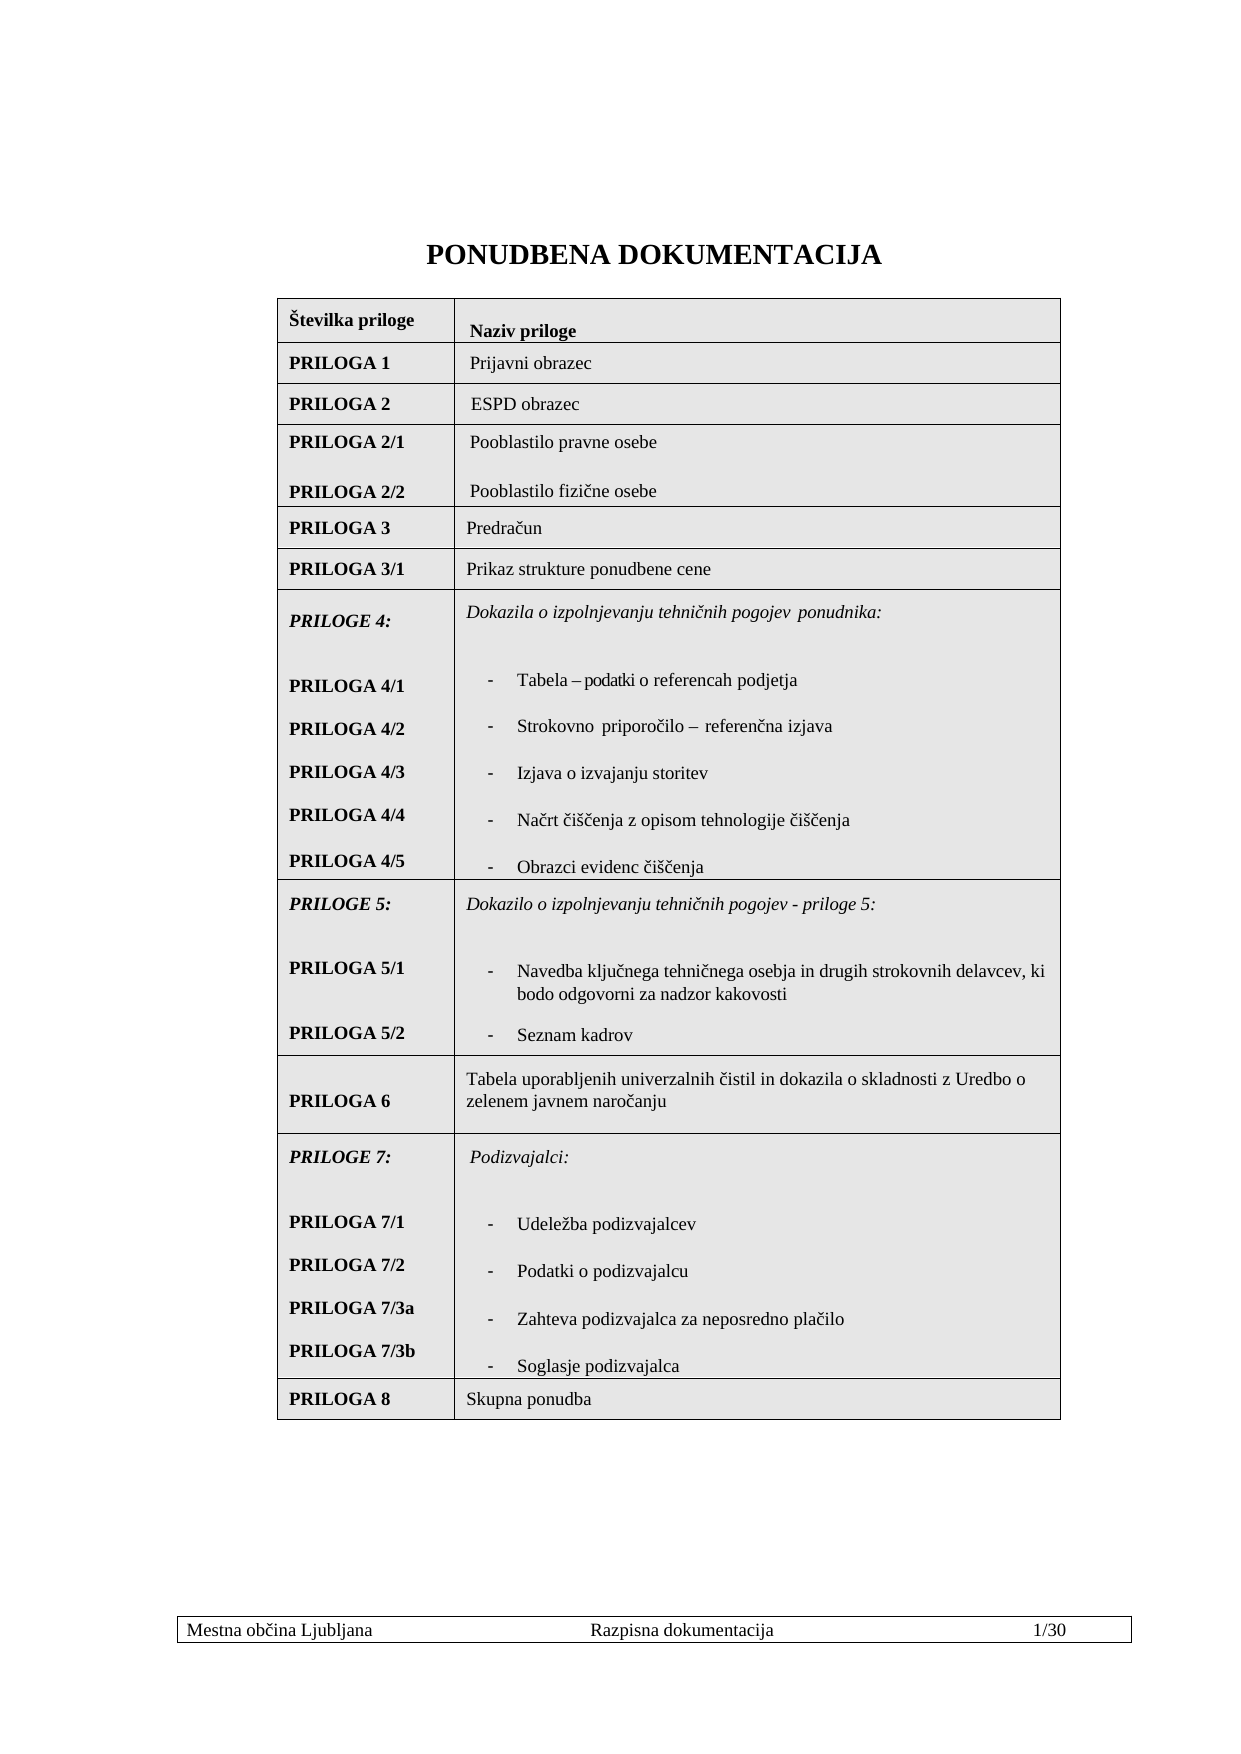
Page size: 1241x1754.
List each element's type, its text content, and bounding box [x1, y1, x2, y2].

table_header Naziv priloge [455, 299, 1060, 342]
table_cell PRILOGE 4: PRILOGA 4/1 PRILOGA 4/2 PRILOGA 4/3 PRILOGA 4/4 PRILOGA 4/5 [278, 590, 454, 879]
table_cell Podizvajalci: Udeležba podizvajalcev Podatki o podizvajalcu Zahteva podizvajalca za neposredno plačilo Soglasje podizvajalca [455, 1134, 1060, 1377]
text PONUDBENA DOKUMENTACIJA [186, 237, 1122, 271]
table_cell PRILOGA 8 [278, 1379, 454, 1419]
table_cell Prijavni obrazec [455, 343, 1060, 383]
table_cell Skupna ponudba [455, 1379, 1060, 1419]
table_cell PRILOGE 7: PRILOGA 7/1 PRILOGA 7/2 PRILOGA 7/3a PRILOGA 7/3b [278, 1134, 454, 1377]
table_cell PRILOGA 6 [278, 1056, 454, 1133]
table_cell PRILOGA 3 [278, 507, 454, 547]
table_cell ESPD obrazec [455, 384, 1060, 424]
table_cell PRILOGA 3/1 [278, 549, 454, 589]
table_cell PRILOGA 2/1 PRILOGA 2/2 [278, 425, 454, 506]
table_cell Dokazilo o izpolnjevanju tehničnih pogojev - priloge 5: Navedba ključnega tehničnega osebja in drugih strokovnih delavcev, ki bodo odgovorni za nadzor kakovosti Seznam kadrov [455, 880, 1060, 1055]
table_cell PRILOGA 1 [278, 343, 454, 383]
table_cell Predračun [455, 507, 1060, 547]
table_cell PRILOGA 2 [278, 384, 454, 424]
table_cell Prikaz strukture ponudbene cene [455, 549, 1060, 589]
table_cell Tabela uporabljenih univerzalnih čistil in dokazila o skladnosti z Uredbo o zelenem javnem naročanju [455, 1056, 1060, 1133]
table_header Številka priloge [278, 299, 454, 342]
table_cell Dokazila o izpolnjevanju tehničnih pogojev ponudnika: Tabela – podatki o referencah podjetja Strokovno priporočilo – referenčna izjava Izjava o izvajanju storitev Načrt čiščenja z opisom tehnologije čiščenja Obrazci evidenc čiščenja [455, 590, 1060, 879]
table_cell Pooblastilo pravne osebe Pooblastilo fizične osebe [455, 425, 1060, 506]
table_cell PRILOGE 5: PRILOGA 5/1 PRILOGA 5/2 [278, 880, 454, 1055]
